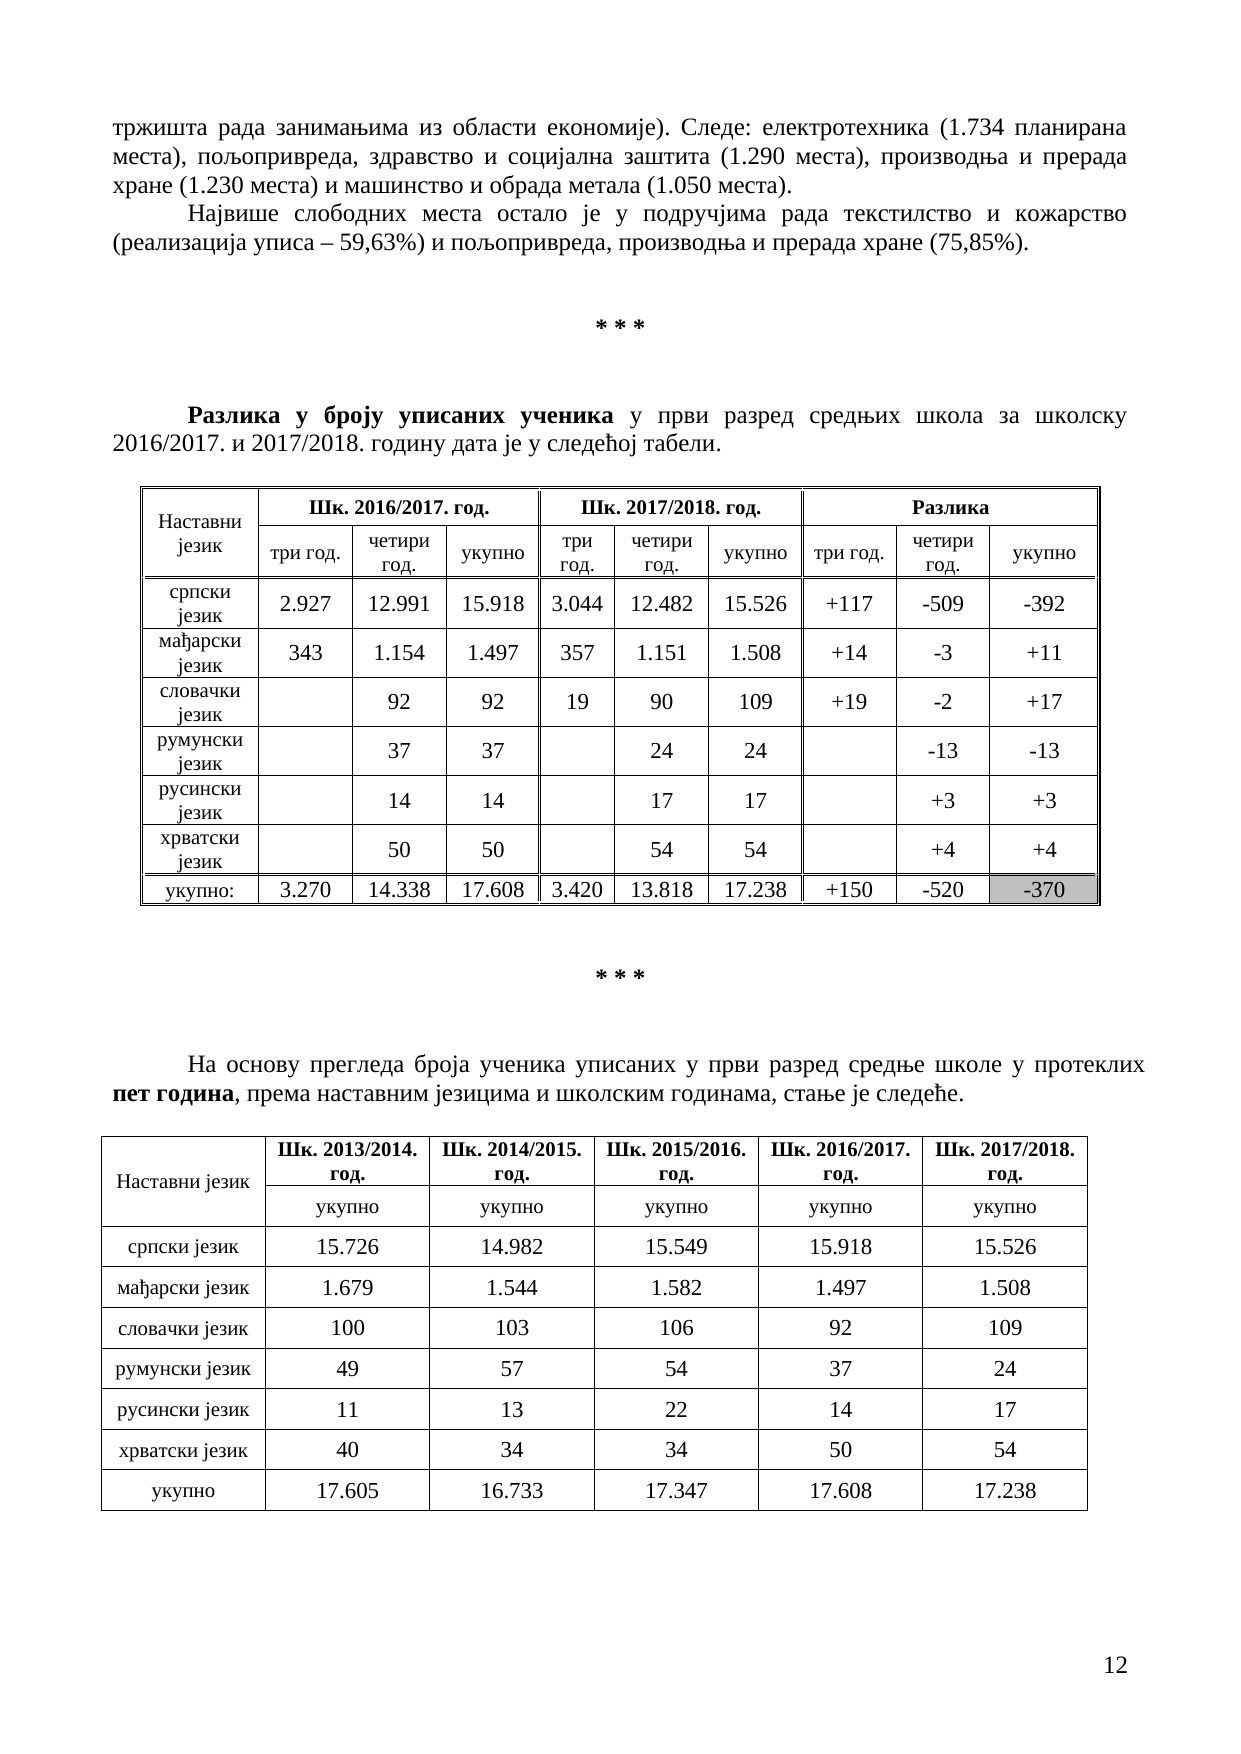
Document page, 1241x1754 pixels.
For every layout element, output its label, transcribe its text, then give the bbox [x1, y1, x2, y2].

table_cell 24 [615, 727, 708, 775]
table_cell три год. [259, 526, 352, 576]
table_header Шк. 2017/2018. год. [540, 489, 802, 525]
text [112, 112, 1128, 198]
table_cell 17 [615, 776, 708, 824]
table_cell +117 [804, 579, 896, 627]
table_cell укупно [990, 526, 1097, 576]
table_cell 13.818 [615, 876, 708, 903]
table_cell 54 [595, 1349, 758, 1388]
table_header Шк. 2017/2018. год. [923, 1137, 1087, 1185]
table_cell четири год. [615, 526, 708, 576]
table_cell српски језик [141, 576, 258, 627]
table_cell -13 [897, 727, 989, 775]
table_cell +4 [990, 825, 1097, 873]
table_cell 34 [430, 1430, 594, 1469]
table_cell 15.918 [759, 1227, 922, 1266]
table_cell [259, 727, 352, 775]
table_cell 34 [595, 1430, 758, 1469]
text На основу прегледа броја ученика уписаних у први разред средње школе у протеклих пет година, према наставним језицима и школским годинама, стање је следеће. [112, 1049, 1147, 1107]
table_header Шк. 2016/2017. год. [259, 487, 540, 525]
table_cell 3.270 [259, 876, 352, 903]
table_cell 15.526 [709, 579, 801, 627]
table_cell 109 [709, 678, 801, 726]
table_cell 106 [595, 1308, 758, 1347]
table_cell 17 [709, 776, 801, 824]
text * * * [112, 963, 1128, 992]
table_cell [804, 825, 896, 873]
table_header Наставни језик [102, 1137, 265, 1226]
table_cell српски језик [102, 1227, 265, 1266]
table_header Наставни језик [143, 489, 258, 576]
table_cell 22 [595, 1389, 758, 1429]
table_cell укупно: [141, 873, 258, 903]
table_cell три год. [804, 526, 896, 576]
table_cell +11 [990, 629, 1097, 677]
table_cell +3 [897, 776, 989, 824]
table_cell 1.154 [353, 629, 446, 677]
text * * * [112, 313, 1128, 342]
table_cell 15.526 [923, 1227, 1087, 1266]
table_cell +17 [990, 678, 1097, 726]
table_cell 17.605 [266, 1470, 429, 1510]
table_cell укупно [759, 1186, 922, 1226]
table_cell -13 [990, 727, 1097, 775]
table_cell хрватски језик [102, 1430, 265, 1469]
table_cell 17.238 [923, 1470, 1087, 1510]
table_cell 54 [709, 825, 801, 873]
table_cell словачки језик [143, 678, 258, 726]
table_cell 24 [923, 1349, 1087, 1388]
table_cell 1.508 [923, 1267, 1087, 1307]
table_cell 13 [430, 1389, 594, 1429]
table_cell [259, 776, 352, 824]
table_cell -370 [990, 873, 1099, 903]
table_cell 1.679 [266, 1267, 429, 1307]
table_cell 17.608 [759, 1470, 922, 1510]
table_cell 37 [447, 727, 538, 775]
table_cell 103 [430, 1308, 594, 1347]
table_cell [541, 727, 614, 775]
table_cell 12.991 [353, 579, 446, 627]
table_cell 50 [759, 1430, 922, 1469]
table_header Шк. 2014/2015. год. [430, 1137, 594, 1185]
table_cell 19 [541, 678, 614, 726]
table_cell 37 [353, 727, 446, 775]
table_cell -3 [897, 629, 989, 677]
table_cell 92 [353, 678, 446, 726]
table_cell 17 [923, 1389, 1087, 1429]
table_cell 92 [759, 1308, 922, 1347]
table_cell [804, 776, 896, 824]
table_cell 2.927 [259, 579, 352, 627]
table_header Шк. 2015/2016. год. [595, 1137, 758, 1185]
table_cell укупно [923, 1186, 1087, 1226]
table_cell 17.238 [709, 876, 802, 903]
table_cell укупно [447, 526, 538, 576]
table_cell [804, 727, 896, 775]
table_cell укупно [595, 1186, 758, 1226]
table_cell 54 [923, 1430, 1087, 1469]
table_cell 12.482 [615, 579, 708, 627]
table_cell румунски језик [143, 727, 258, 775]
table_cell 90 [615, 678, 708, 726]
table_cell +3 [990, 776, 1097, 824]
table_cell +150 [802, 876, 896, 903]
table_cell -392 [990, 576, 1099, 627]
table_cell 14.338 [353, 876, 446, 903]
table_cell +19 [804, 678, 896, 726]
table_cell 40 [266, 1430, 429, 1469]
table_cell мађарски језик [143, 629, 258, 677]
table_cell [541, 825, 614, 873]
table_cell 14 [447, 776, 538, 824]
table_cell укупно [709, 526, 801, 576]
table_cell 109 [923, 1308, 1087, 1347]
table_cell 17.347 [595, 1470, 758, 1510]
table_cell 15.549 [595, 1227, 758, 1266]
table_cell укупно [266, 1186, 429, 1226]
table_cell 343 [259, 629, 352, 677]
table_cell укупно [430, 1186, 594, 1226]
table_cell 1.582 [595, 1267, 758, 1307]
table_cell 1.544 [430, 1267, 594, 1307]
table_header Шк. 2013/2014. год. [266, 1137, 429, 1185]
table_cell 57 [430, 1349, 594, 1388]
table_cell 1.497 [759, 1267, 922, 1307]
table_cell 15.918 [447, 579, 538, 627]
table_cell 15.726 [266, 1227, 429, 1266]
table_cell 3.044 [541, 579, 614, 627]
table_cell мађарски језик [102, 1267, 265, 1307]
table_cell 17.608 [447, 873, 540, 903]
table_cell 54 [615, 825, 708, 873]
table_cell 100 [266, 1308, 429, 1347]
table_cell русински језик [143, 776, 258, 824]
table_cell три год. [541, 526, 614, 576]
text Највише слободних места остало је у подручјима рада текстилство и кожарство (реализација уписа – 59,63%) и пољопривреда, производња и прерада хране (75,85%). [112, 198, 1128, 256]
table_cell +4 [897, 825, 989, 873]
table_cell 92 [447, 678, 538, 726]
table_cell -509 [897, 579, 989, 627]
table_cell 1.497 [447, 629, 538, 677]
table_cell [259, 678, 352, 726]
table_cell 11 [266, 1389, 429, 1429]
table_header Шк. 2016/2017. год. [759, 1137, 922, 1185]
table_cell 24 [709, 727, 801, 775]
table_cell 3.420 [540, 876, 614, 903]
table_cell [541, 776, 614, 824]
table_cell русински језик [102, 1389, 265, 1429]
table_cell 16.733 [430, 1470, 594, 1510]
table_cell укупно [102, 1470, 265, 1510]
text Разлика у броју уписаних ученика у први разред средњих школа за школску 2016/2017. и 2017/2018. годину дата је у следећој табели. [112, 400, 1128, 457]
table_cell -520 [897, 876, 989, 903]
table_cell 357 [541, 629, 614, 677]
table_cell 49 [266, 1349, 429, 1388]
table_cell 14 [759, 1389, 922, 1429]
table_cell [259, 825, 352, 873]
table_cell -2 [897, 678, 989, 726]
table_cell 50 [447, 825, 538, 873]
table_cell четири год. [353, 526, 446, 576]
table_header Разлика [802, 489, 1097, 525]
table_cell четири год. [897, 526, 989, 576]
table_cell +14 [804, 629, 896, 677]
table_cell 14.982 [430, 1227, 594, 1266]
table_cell 1.151 [615, 629, 708, 677]
table_cell румунски језик [102, 1349, 265, 1388]
table_cell 37 [759, 1349, 922, 1388]
table_cell 50 [353, 825, 446, 873]
table_cell словачки језик [102, 1308, 265, 1347]
table_cell хрватски језик [143, 825, 258, 873]
table_cell 1.508 [709, 629, 801, 677]
table_cell 14 [353, 776, 446, 824]
